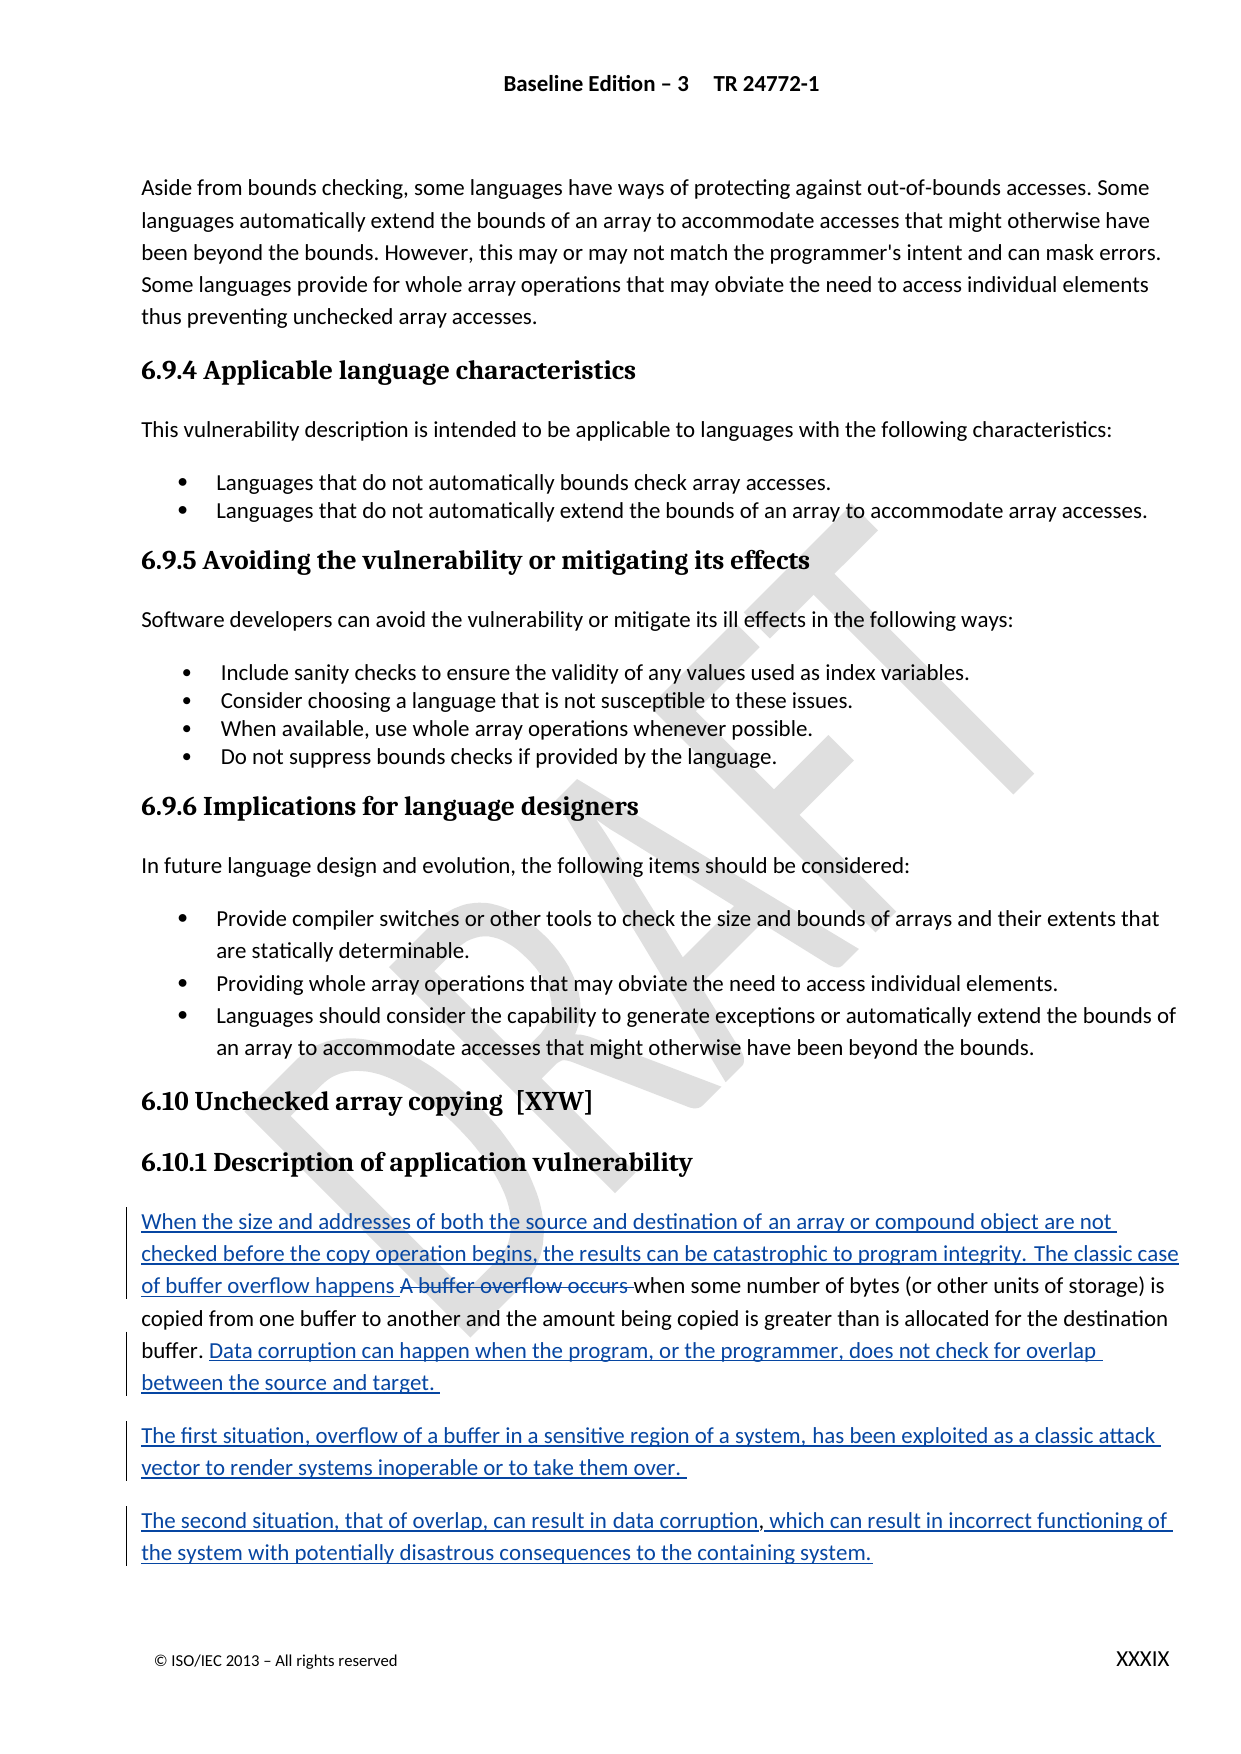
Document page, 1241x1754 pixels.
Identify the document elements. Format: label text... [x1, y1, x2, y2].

list Languages should consider the capability to generate exceptions or automatically extend the bounds of an array to accommodate accesses that might otherwise have been beyond the bounds. [178, 1001, 1182, 1061]
list Do not suppress bounds checks if provided by the language. [183, 742, 1182, 771]
text In future language design and evolution, the following items should be considered: [141, 851, 1182, 879]
text , [141, 1506, 1182, 1566]
text Software developers can avoid the vulnerability or mitigate its ill effects in the following ways: [141, 605, 1182, 633]
subtitle 6.9.4 Applicable language characteristics [141, 355, 1182, 386]
list Consider choosing a language that is not susceptible to these issues. [183, 686, 1182, 714]
list Languages that do not automatically bounds check array accesses. [178, 468, 1182, 496]
list Providing whole array operations that may obviate the need to access individual elements. [178, 969, 1182, 997]
text This vulnerability description is intended to be applicable to languages with the following characteristics: [141, 415, 1182, 443]
text when some number of bytes (or other units of storage) is copied from one buffer to another and the amount being copied is greater than is allocated for the destination buffer. [141, 1207, 1182, 1396]
subtitle 6.9.6 Implications for language designers [141, 791, 1182, 822]
subtitle 6.10 Unchecked array copying [XYW] [141, 1086, 1182, 1117]
list Languages that do not automatically extend the bounds of an array to accommodate array accesses. [178, 496, 1182, 524]
subtitle 6.9.5 Avoiding the vulnerability or mitigating its effects [141, 545, 1182, 576]
subtitle 6.10.1 Description of application vulnerability [141, 1147, 1182, 1178]
list Provide compiler switches or other tools to check the size and bounds of arrays and their extents that are statically determinable. [178, 904, 1182, 965]
text Aside from bounds checking, some languages have ways of protecting against out-of-bounds accesses. Some languages automatically extend the bounds of an array to accommodate accesses that might otherwise have been beyond the bounds. However, this may or may not match the programmer's intent and can mask errors. Some languages provide for whole array operations that may obviate the need to access individual elements thus preventing unchecked array accesses. [141, 173, 1182, 330]
list When available, use whole array operations whenever possible. [183, 714, 1182, 742]
list Include sanity checks to ensure the validity of any values used as index variables. [183, 658, 1182, 686]
